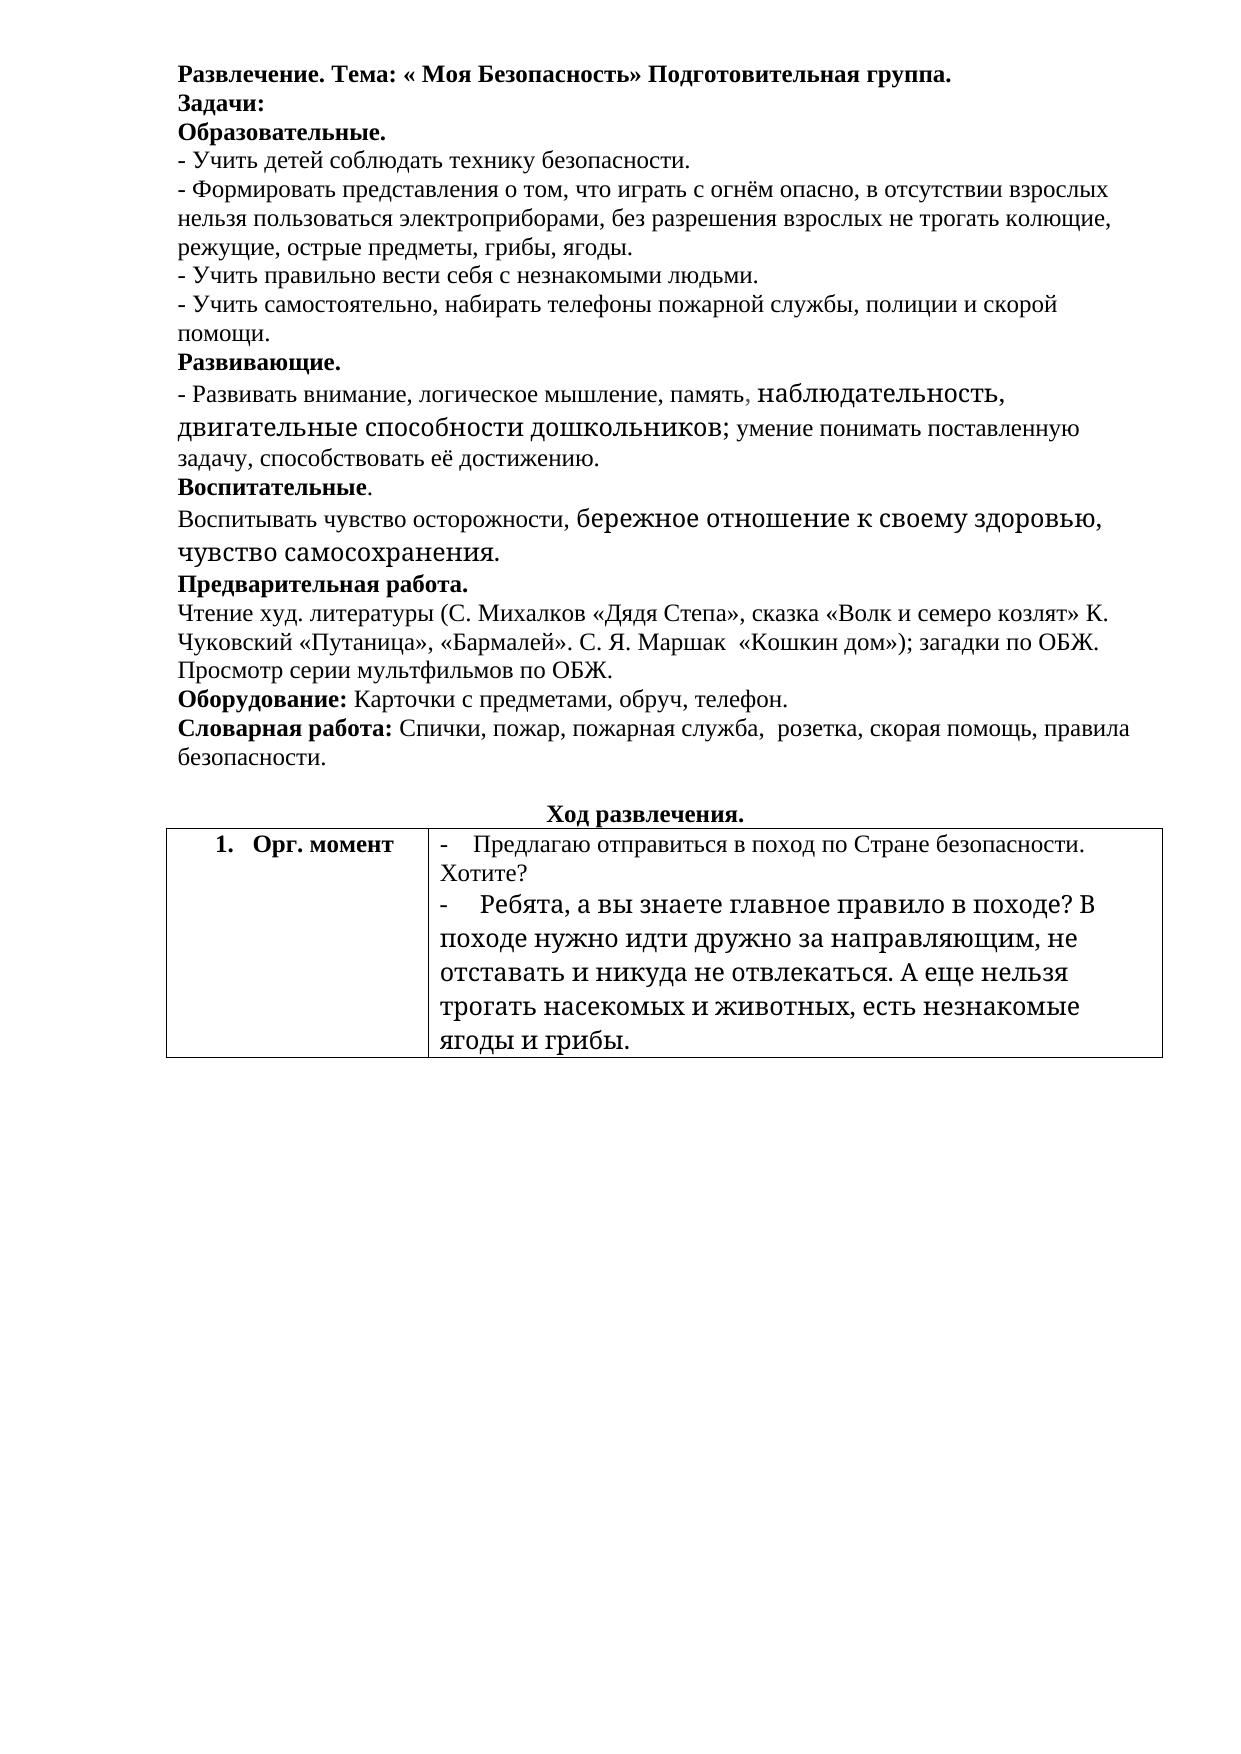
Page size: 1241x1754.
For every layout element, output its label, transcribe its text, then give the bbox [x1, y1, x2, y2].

text Словарная работа: Спички, пожар, пожарная служба, розетка, скорая помощь, правила безопасности. [177, 713, 1152, 770]
text Оборудование: Карточки с предметами, обруч, телефон. [177, 684, 1152, 713]
text - Учить детей соблюдать технику безопасности. [177, 145, 1152, 174]
text - Учить правильно вести себя с незнакомыми людьми. [177, 260, 1152, 289]
text Развивающие. [177, 347, 1152, 375]
text Воспитательные. [177, 472, 1152, 501]
text Чтение худ. литературы (С. Михалков «Дядя Степа», сказка «Волк и семеро козлят» К. Чуковский «Путаница», «Бармалей». С. Я. Маршак «Кошкин дом»); загадки по ОБЖ. [177, 598, 1152, 655]
text Развлечение. Тема: « Моя Безопасность» Подготовительная группа. [177, 59, 1152, 88]
table_header - Предлагаю отправиться в поход по Стране безопасности. Хотите? - Ребята, а вы знаете главное правило в походе? В походе нужно идти дружно за направляющим, не отставать и никуда не отвлекаться. А еще нельзя трогать насекомых и животных, есть незнакомые ягоды и грибы. [429, 829, 1162, 1057]
text Ход развлечения. [177, 799, 1152, 828]
text Образовательные. [177, 117, 1152, 145]
text Просмотр серии мультфильмов по ОБЖ. [177, 655, 1152, 684]
text - Развивать внимание, логическое мышление, память, наблюдательность, двигательные способности дошкольников; умение понимать поставленную задачу, способствовать её достижению. [177, 375, 1152, 472]
text - Формировать представления о том, что играть с огнём опасно, в отсутствии взрослых нельзя пользоваться электроприборами, без разрешения взрослых не трогать колющие, режущие, острые предметы, грибы, ягоды. [177, 174, 1152, 260]
text Воспитывать чувство осторожности, бережное отношение к своему здоровью, чувство самосохранения. [177, 501, 1152, 569]
text Задачи: [177, 88, 1152, 117]
text - Учить самостоятельно, набирать телефоны пожарной службы, полиции и скорой помощи. [177, 289, 1152, 347]
table_header Орг. момент [167, 829, 428, 1057]
text Предварительная работа. [177, 569, 1152, 598]
